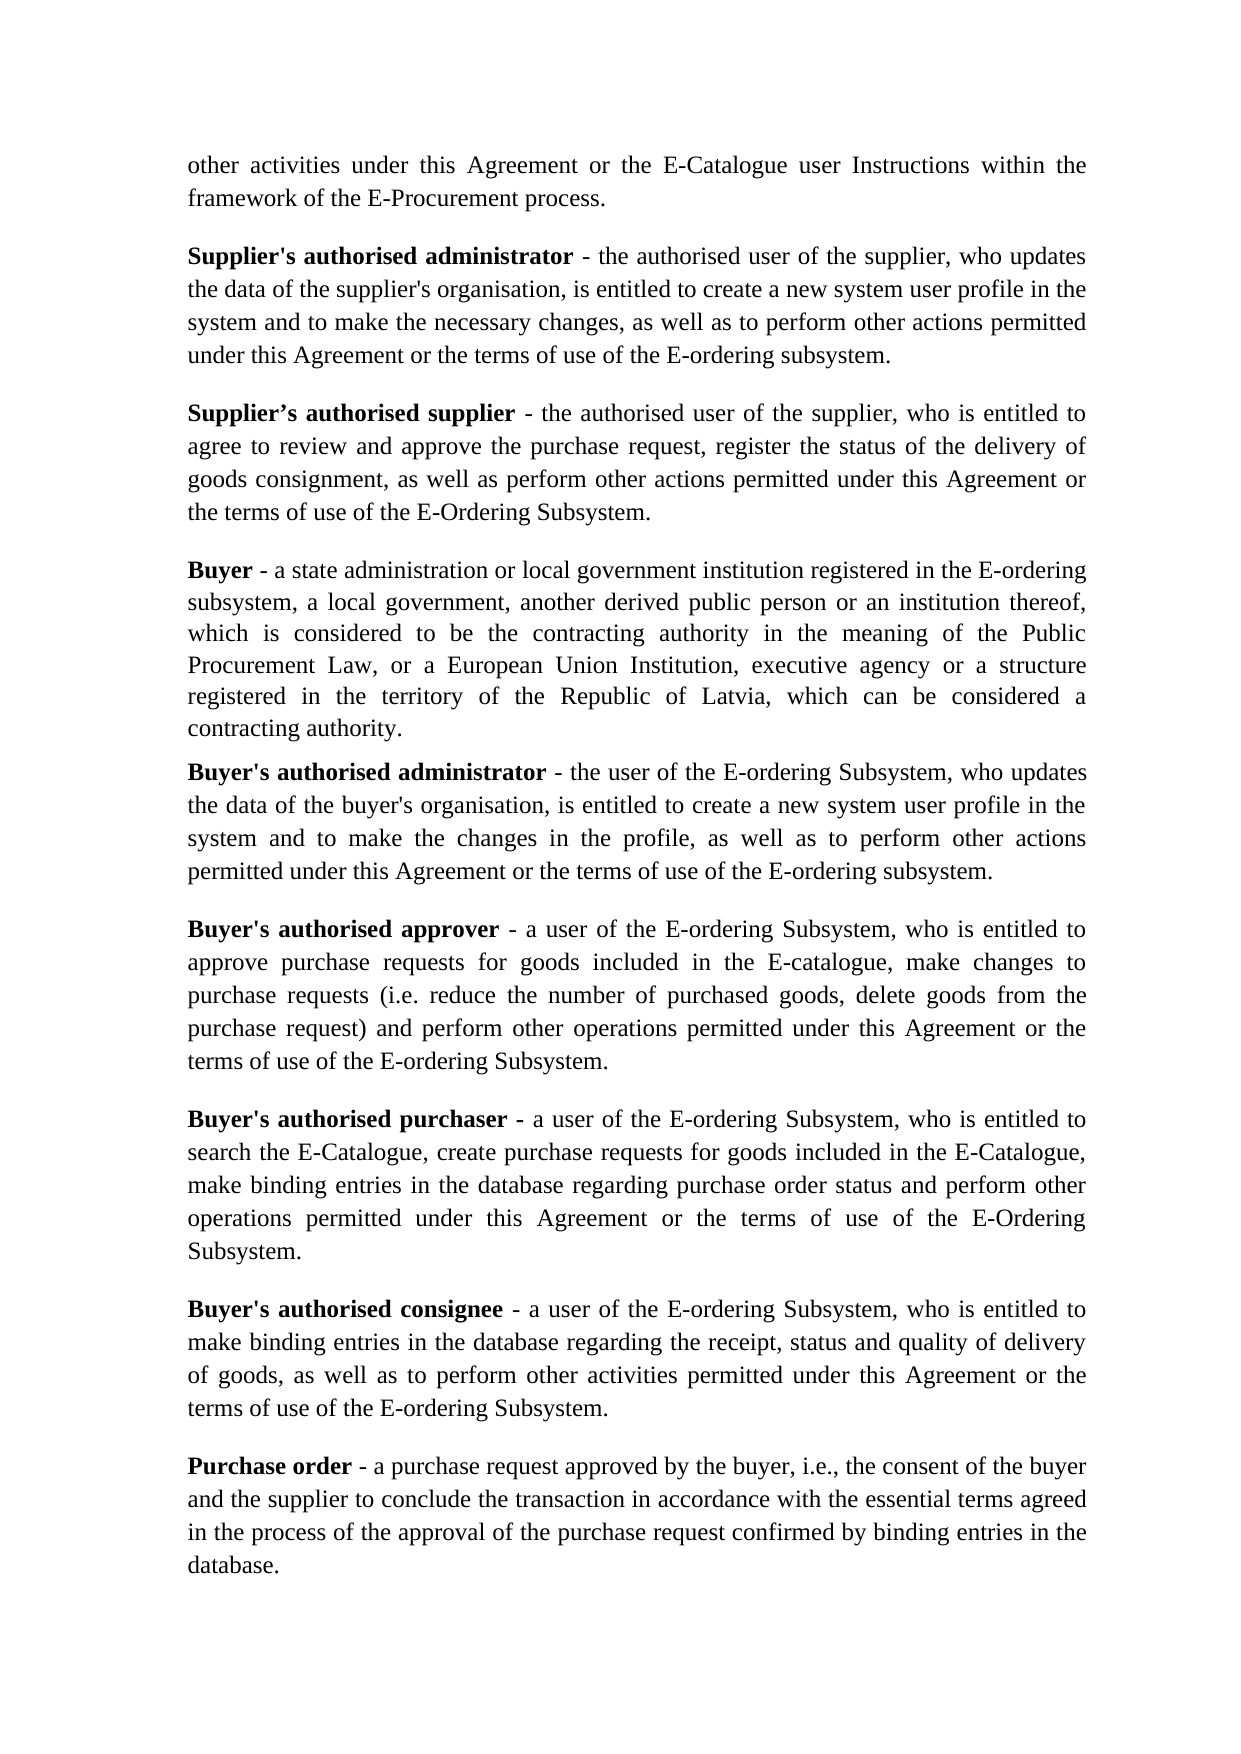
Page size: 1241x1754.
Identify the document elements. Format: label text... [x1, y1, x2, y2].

text Supplier’s authorised supplier - the authorised user of the supplier, who is entitled to agree to review and approve the purchase request, register the status of the delivery of goods consignment, as well as perform other actions permitted under this Agreement or the terms of use of the E-Ordering Subsystem. [187, 398, 1087, 526]
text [187, 150, 1087, 212]
text Buyer's authorised purchaser - a user of the E-ordering Subsystem, who is entitled to search the E-Catalogue, create purchase requests for goods included in the E-Catalogue, make binding entries in the database regarding purchase order status and perform other operations permitted under this Agreement or the terms of use of the E-Ordering Subsystem. [187, 1104, 1087, 1265]
text Buyer's authorised administrator - the user of the E-ordering Subsystem, who updates the data of the buyer's organisation, is entitled to create a new system user profile in the system and to make the changes in the profile, as well as to perform other actions permitted under this Agreement or the terms of use of the E-ordering subsystem. [187, 757, 1087, 885]
text Buyer - a state administration or local government institution registered in the E-ordering subsystem, a local government, another derived public person or an institution thereof, which is considered to be the contracting authority in the meaning of the Public Procurement Law, or a European Union Institution, executive agency or a structure registered in the territory of the Republic of Latvia, which can be considered a contracting authority. [187, 555, 1087, 742]
text Buyer's authorised approver - a user of the E-ordering Subsystem, who is entitled to approve purchase requests for goods included in the E-catalogue, make changes to purchase requests (i.e. reduce the number of purchased goods, delete goods from the purchase request) and perform other operations permitted under this Agreement or the terms of use of the E-ordering Subsystem. [187, 914, 1087, 1075]
text Supplier's authorised administrator - the authorised user of the supplier, who updates the data of the supplier's organisation, is entitled to create a new system user profile in the system and to make the necessary changes, as well as to perform other actions permitted under this Agreement or the terms of use of the E-ordering subsystem. [187, 241, 1087, 369]
text Purchase order - a purchase request approved by the buyer, i.e., the consent of the buyer and the supplier to conclude the transaction in accordance with the essential terms agreed in the process of the approval of the purchase request confirmed by binding entries in the database. [187, 1451, 1087, 1579]
text Buyer's authorised consignee - a user of the E-ordering Subsystem, who is entitled to make binding entries in the database regarding the receipt, status and quality of delivery of goods, as well as to perform other activities permitted under this Agreement or the terms of use of the E-ordering Subsystem. [187, 1294, 1087, 1422]
